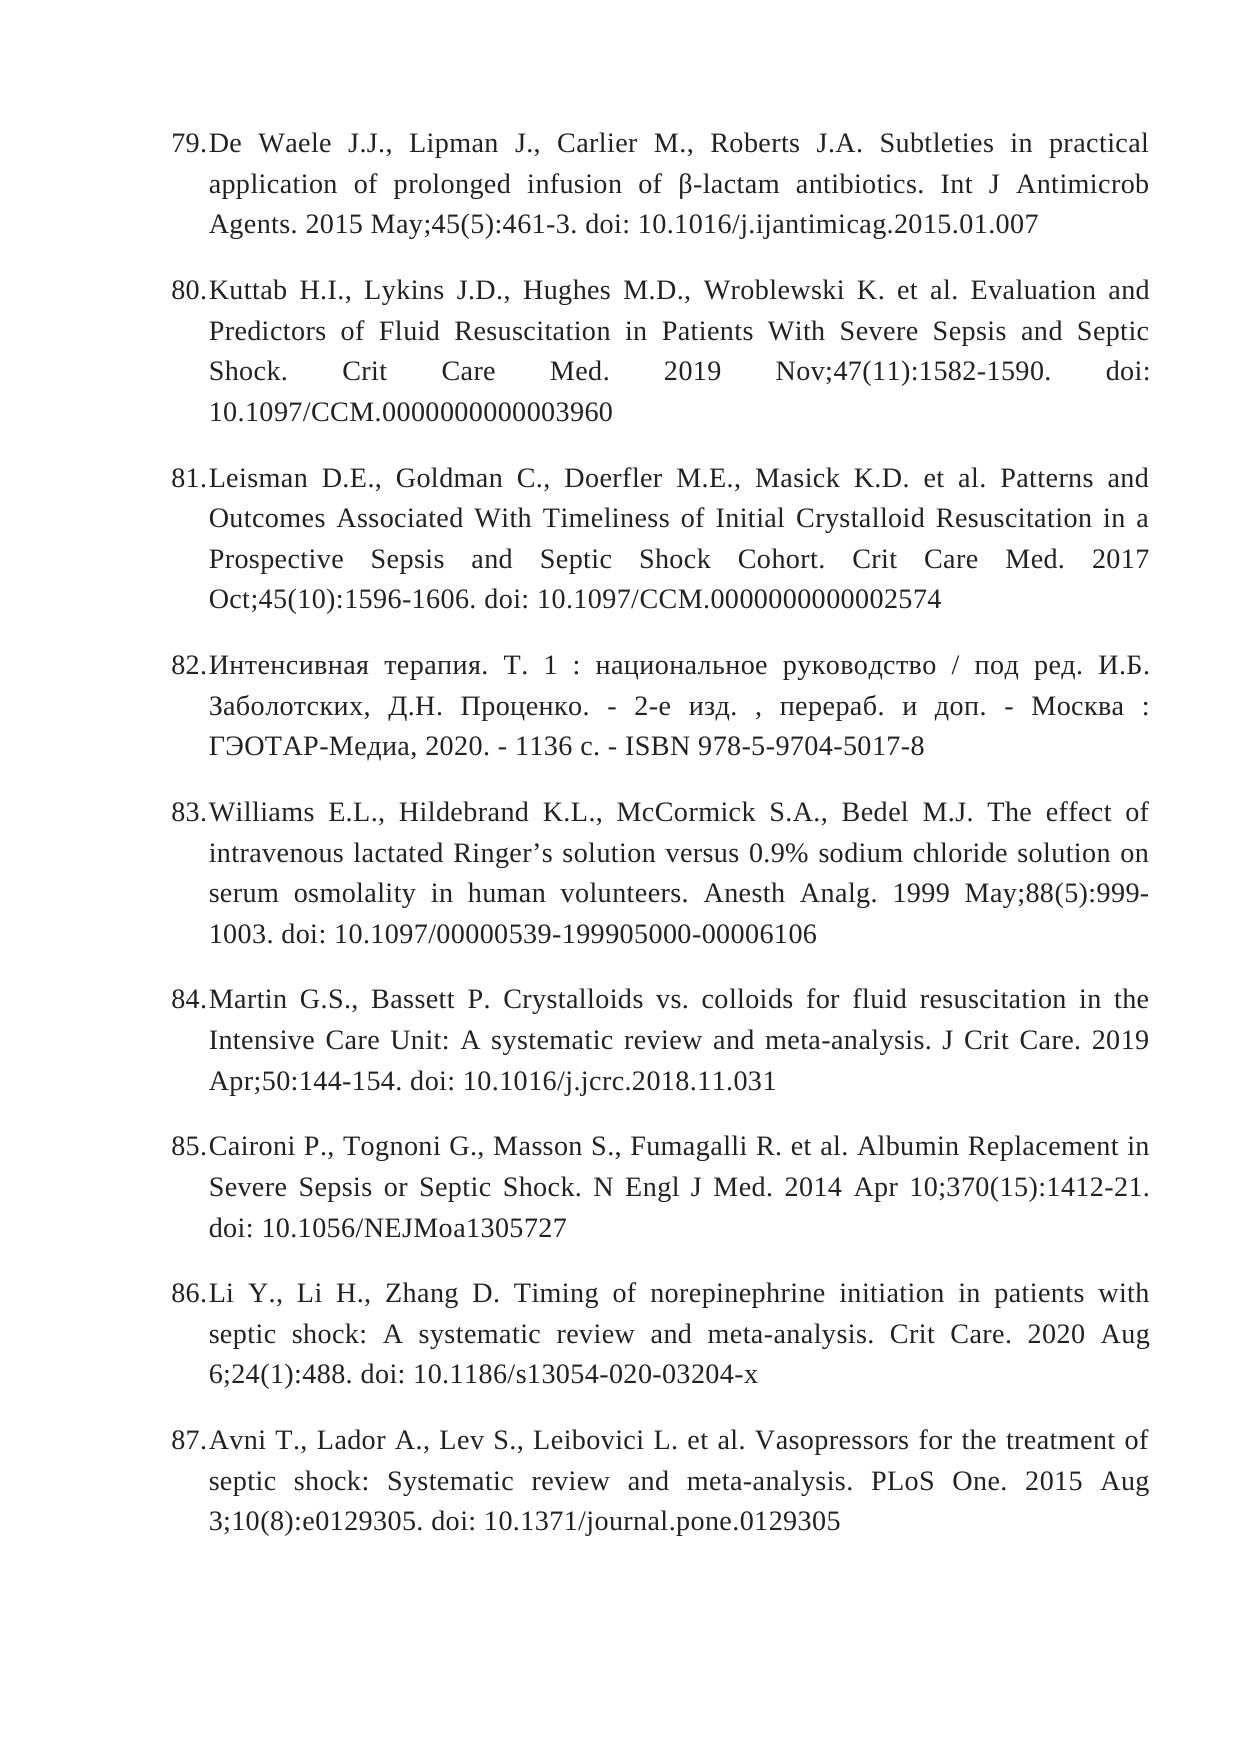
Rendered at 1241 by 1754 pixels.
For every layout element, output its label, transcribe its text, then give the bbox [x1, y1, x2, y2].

list Avni T., Lador A., Lev S., Leibovici L. et al. Vasopressors for the treatment of septic shock: Systematic review and meta-analysis. PLoS One. 2015 Aug 3;10(8):e0129305. doi: 10.1371/journal.pone.0129305 [171, 1415, 1152, 1537]
list Li Y., Li H., Zhang D. Timing of norepinephrine initiation in patients with septic shock: A systematic review and meta-analysis. Crit Care. 2020 Aug 6;24(1):488. doi: 10.1186/s13054-020-03204-x [171, 1268, 1152, 1390]
list Kuttab H.I., Lykins J.D., Hughes M.D., Wroblewski K. et al. Evaluation and Predictors of Fluid Resuscitation in Patients With Severe Sepsis and Septic Shock. Crit Care Med. 2019 Nov;47(11):1582-1590. doi: 10.1097/CCM.0000000000003960 [171, 265, 1152, 427]
list Интенсивная терапия. Т. 1 : национальное руководство / под ред. И.Б. Заболотских, Д.Н. Проценко. - 2-е изд. , перераб. и доп. - Москва : ГЭОТАР-Медиа, 2020. - 1136 с. - ISBN 978-5-9704-5017-8 [171, 640, 1152, 762]
list Martin G.S., Bassett P. Crystalloids vs. colloids for fluid resuscitation in the Intensive Care Unit: A systematic review and meta-analysis. J Crit Care. 2019 Apr;50:144-154. doi: 10.1016/j.jcrc.2018.11.031 [171, 974, 1152, 1096]
list Leisman D.E., Goldman C., Doerfler M.E., Masick K.D. et al. Patterns and Outcomes Associated With Timeliness of Initial Crystalloid Resuscitation in a Prospective Sepsis and Septic Shock Cohort. Crit Care Med. 2017 Oct;45(10):1596-1606. doi: 10.1097/CCM.0000000000002574 [171, 452, 1152, 615]
list De Waele J.J., Lipman J., Carlier M., Roberts J.A. Subtleties in practical application of prolonged infusion of β-lactam antibiotics. Int J Antimicrob Agents. 2015 May;45(5):461-3. doi: 10.1016/j.ijantimicag.2015.01.007 [171, 118, 1152, 240]
list Williams E.L., Hildebrand K.L., McCormick S.A., Bedel M.J. The effect of intravenous lactated Ringer’s solution versus 0.9% sodium chloride solution on serum osmolality in human volunteers. Anesth Analg. 1999 May;88(5):999-1003. doi: 10.1097/00000539-199905000-00006106 [171, 787, 1152, 949]
list Caironi P., Tognoni G., Masson S., Fumagalli R. et al. Albumin Replacement in Severe Sepsis or Septic Shock. N Engl J Med. 2014 Apr 10;370(15):1412-21. doi: 10.1056/NEJMoa1305727 [171, 1121, 1152, 1243]
